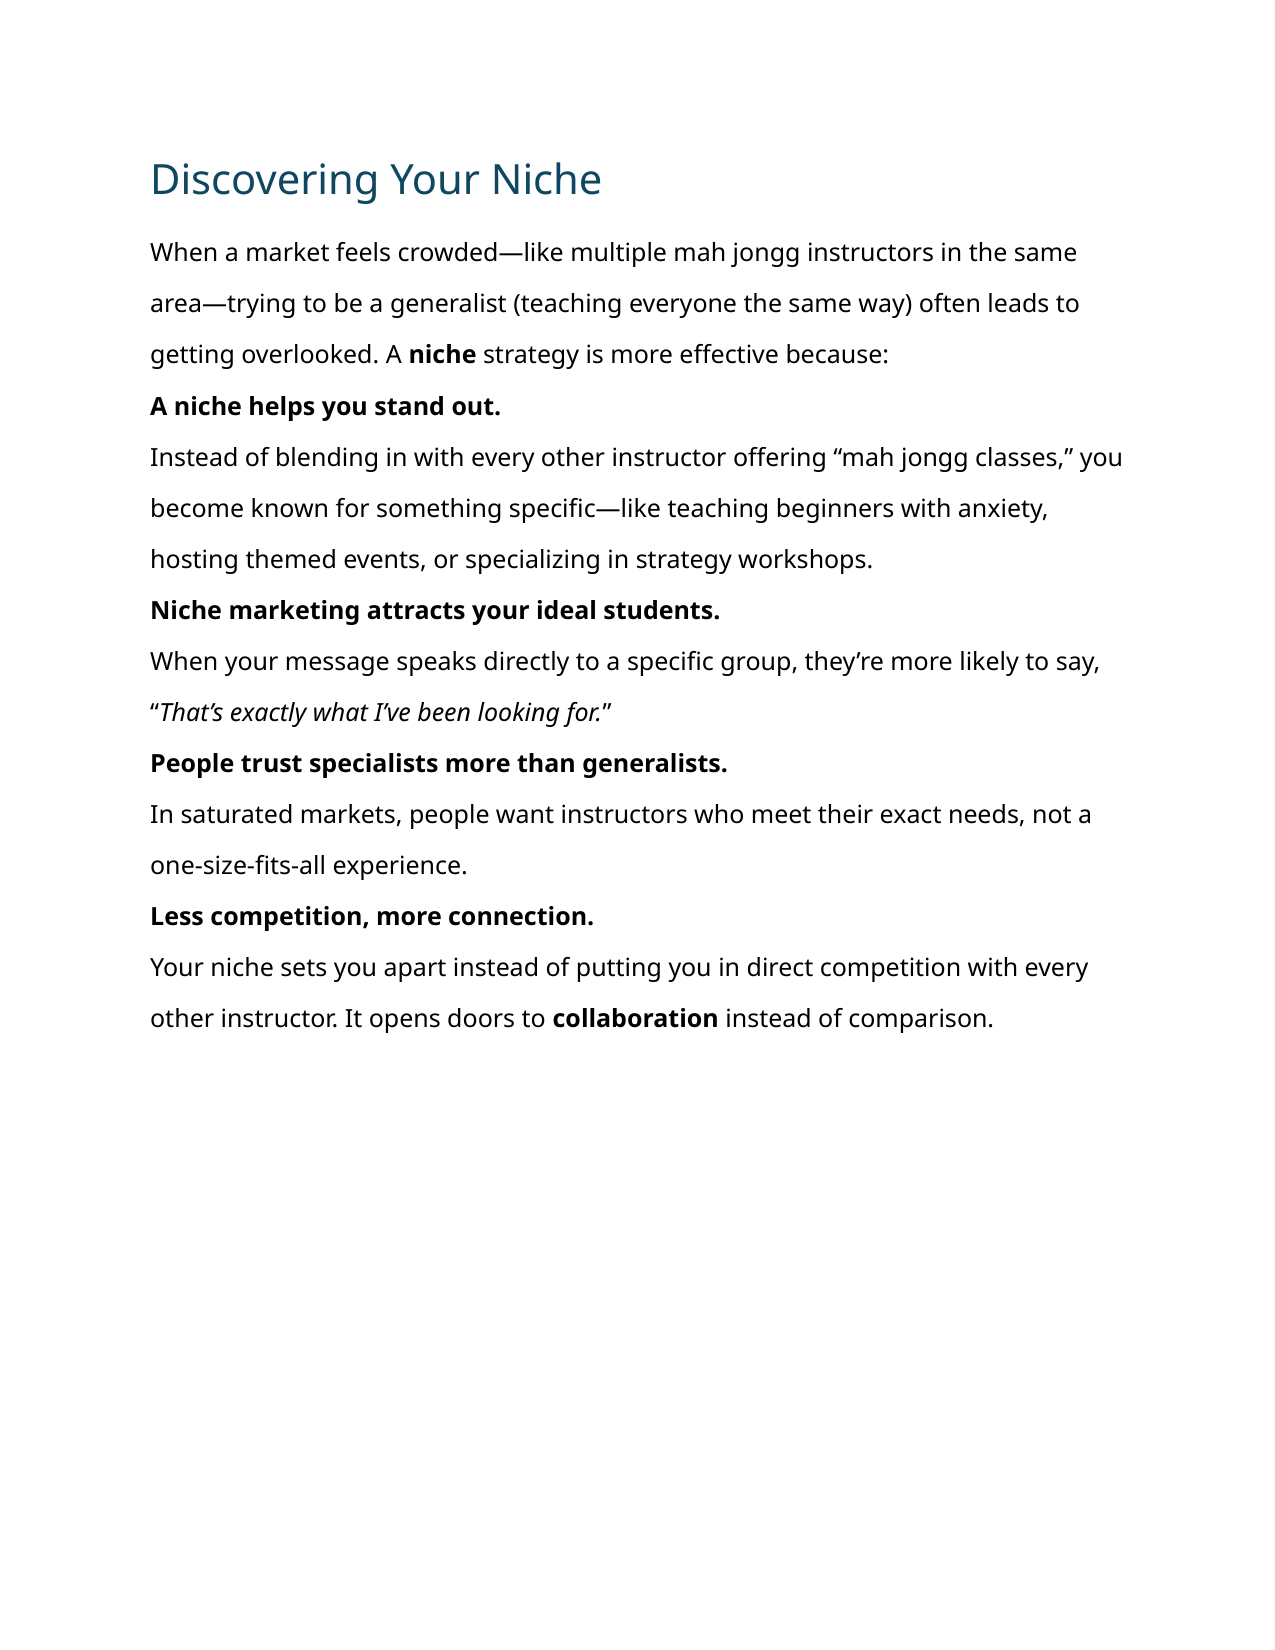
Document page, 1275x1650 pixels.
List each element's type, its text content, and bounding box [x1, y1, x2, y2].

text A niche helps you stand out. [150, 388, 1125, 422]
text Niche marketing attracts your ideal students. [150, 592, 1125, 626]
text Your niche sets you apart instead of putting you in direct competition with every other instructor. It opens doors to collaboration instead of comparison. [150, 950, 1125, 1035]
text Less competition, more connection. [150, 899, 1125, 933]
text When your message speaks directly to a specific group, they’re more likely to say, “That’s exactly what I’ve been looking for.” [150, 643, 1125, 728]
text People trust specialists more than generalists. [150, 746, 1125, 779]
text When a market feels crowded—like multiple mah jongg instructors in the same area—trying to be a generalist (teaching everyone the same way) often leads to getting overlooked. A niche strategy is more effective because: [150, 235, 1125, 371]
text Discovering Your Niche [150, 150, 1125, 207]
text In saturated markets, people want instructors who meet their exact needs, not a one-size-fits-all experience. [150, 797, 1125, 882]
text Instead of blending in with every other instructor offering “mah jongg classes,” you become known for something specific—like teaching beginners with anxiety, hosting themed events, or specializing in strategy workshops. [150, 439, 1125, 575]
